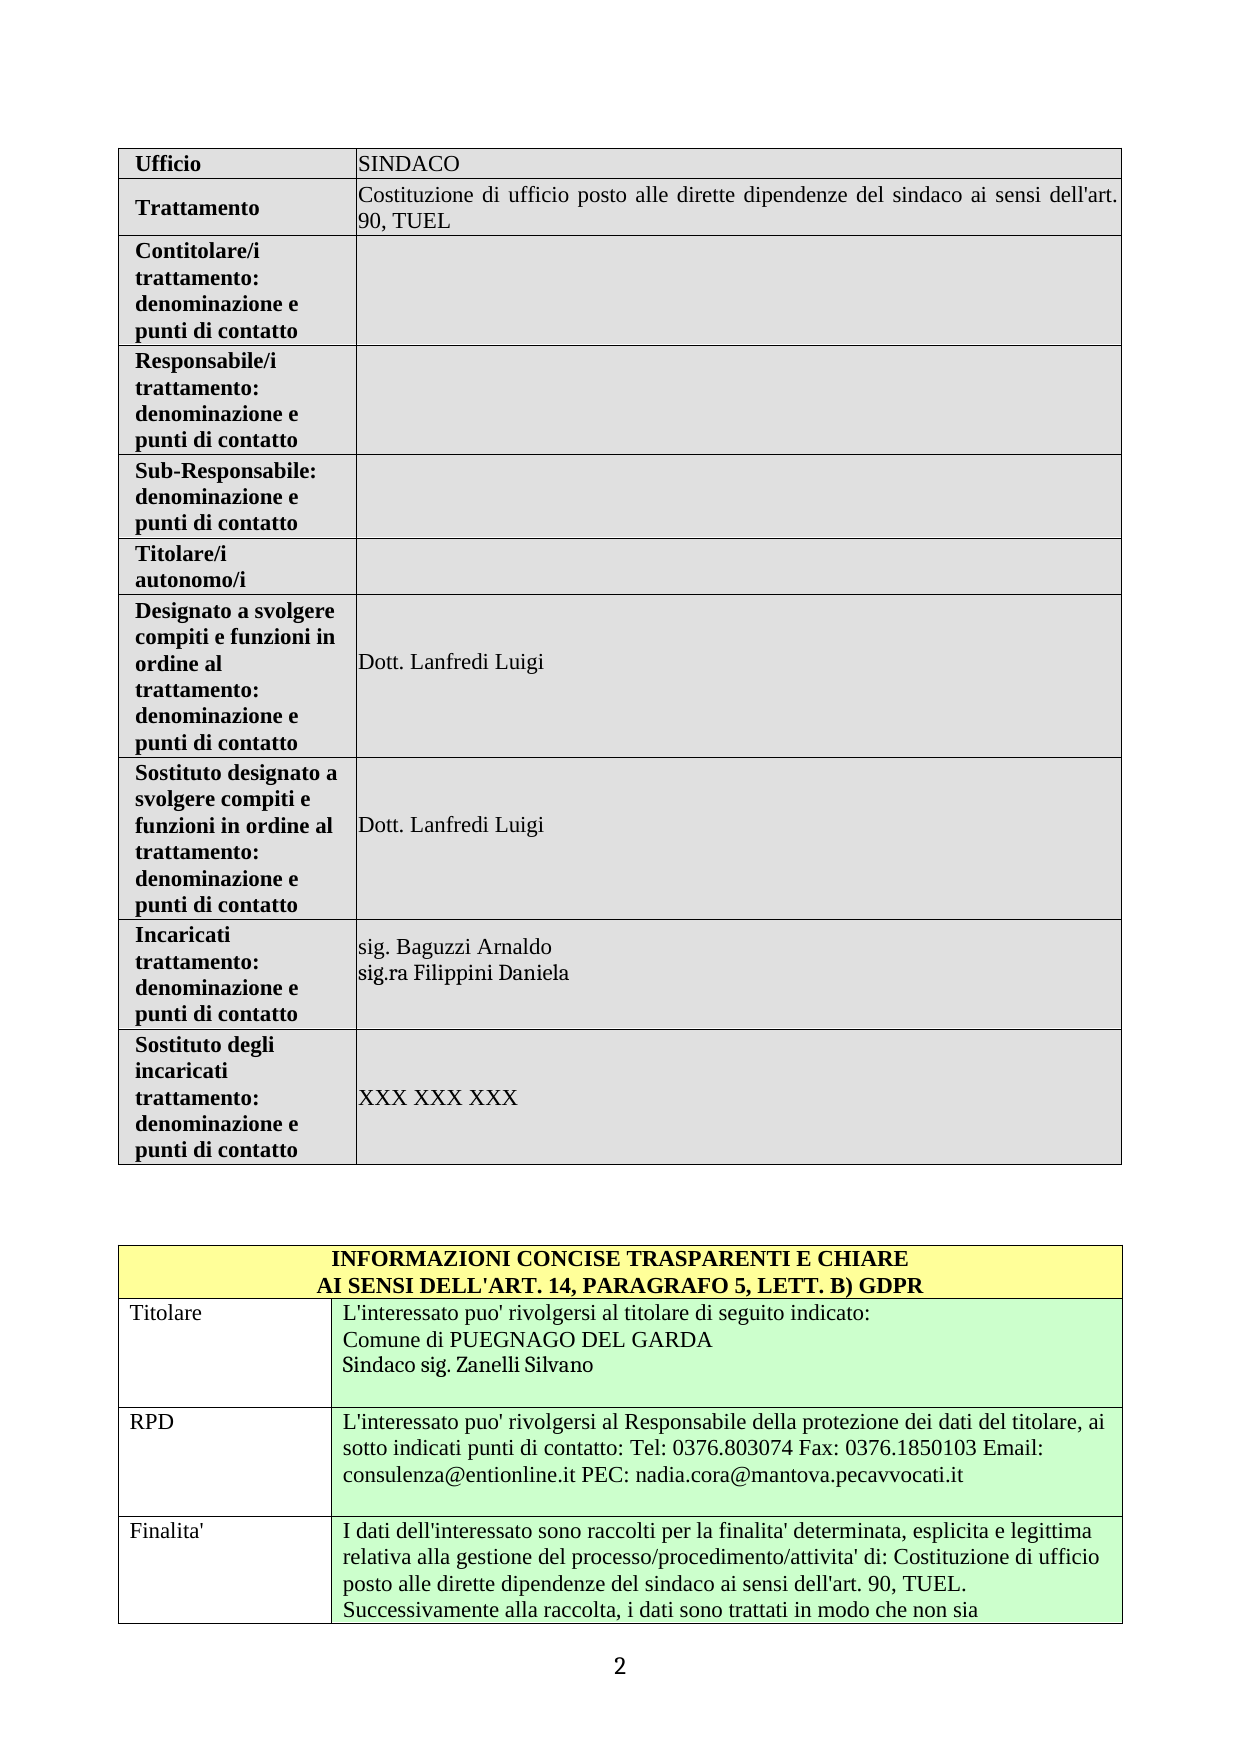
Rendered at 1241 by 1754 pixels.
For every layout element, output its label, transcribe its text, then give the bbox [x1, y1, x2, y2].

table_cell XXX XXX XXX [357, 1030, 1121, 1164]
table_cell Designato a svolgere compiti e funzioni in ordine al trattamento: denominazione e punti di contatto [119, 595, 356, 757]
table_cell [332, 1517, 1122, 1622]
table_cell Responsabile/i trattamento: denominazione e punti di contatto [119, 346, 356, 454]
table_cell Titolare [119, 1299, 331, 1407]
table_cell [357, 346, 1121, 454]
table_header INFORMAZIONI CONCISE TRASPARENTI E CHIARE AI SENSI DELL'ART. 14, PARAGRAFO 5, LETT. B) GDPR [119, 1246, 1122, 1298]
table_cell L'interessato puo' rivolgersi al Responsabile della protezione dei dati del titolare, ai sotto indicati punti di contatto: Tel: 0376.803074 Fax: 0376.1850103 Email: consulenza@entionline.it PEC: nadia.cora@mantova.pecavvocati.it [332, 1408, 1122, 1516]
table_cell SINDACO [357, 149, 1121, 178]
table_cell Incaricati trattamento: denominazione e punti di contatto [119, 920, 356, 1028]
table_cell Sostituto degli incaricati trattamento: denominazione e punti di contatto [119, 1030, 356, 1164]
table_cell sig. Baguzzi Arnaldo sig.ra Filippini Daniela [357, 920, 1121, 1028]
table_cell L'interessato puo' rivolgersi al titolare di seguito indicato: Comune di PUEGNAGO DEL GARDA Sindaco sig. Zanelli Silvano [332, 1299, 1122, 1407]
table_cell [357, 455, 1121, 537]
table_cell Titolare/i autonomo/i [119, 539, 356, 594]
table_cell Sostituto designato a svolgere compiti e funzioni in ordine al trattamento: denominazione e punti di contatto [119, 758, 356, 919]
table_cell [357, 236, 1121, 344]
table_cell Ufficio [119, 149, 356, 178]
table_cell Costituzione di ufficio posto alle dirette dipendenze del sindaco ai sensi dell'art. 90, TUEL [357, 179, 1121, 235]
table_cell Sub-Responsabile: denominazione e punti di contatto [119, 455, 356, 537]
table_cell Contitolare/i trattamento: denominazione e punti di contatto [119, 236, 356, 344]
table_cell Trattamento [119, 179, 356, 235]
table_cell [357, 539, 1121, 594]
table_cell Dott. Lanfredi Luigi [357, 758, 1121, 919]
table_cell Finalita' [119, 1517, 331, 1622]
table_cell RPD [119, 1408, 331, 1516]
table_cell Dott. Lanfredi Luigi [357, 595, 1121, 757]
